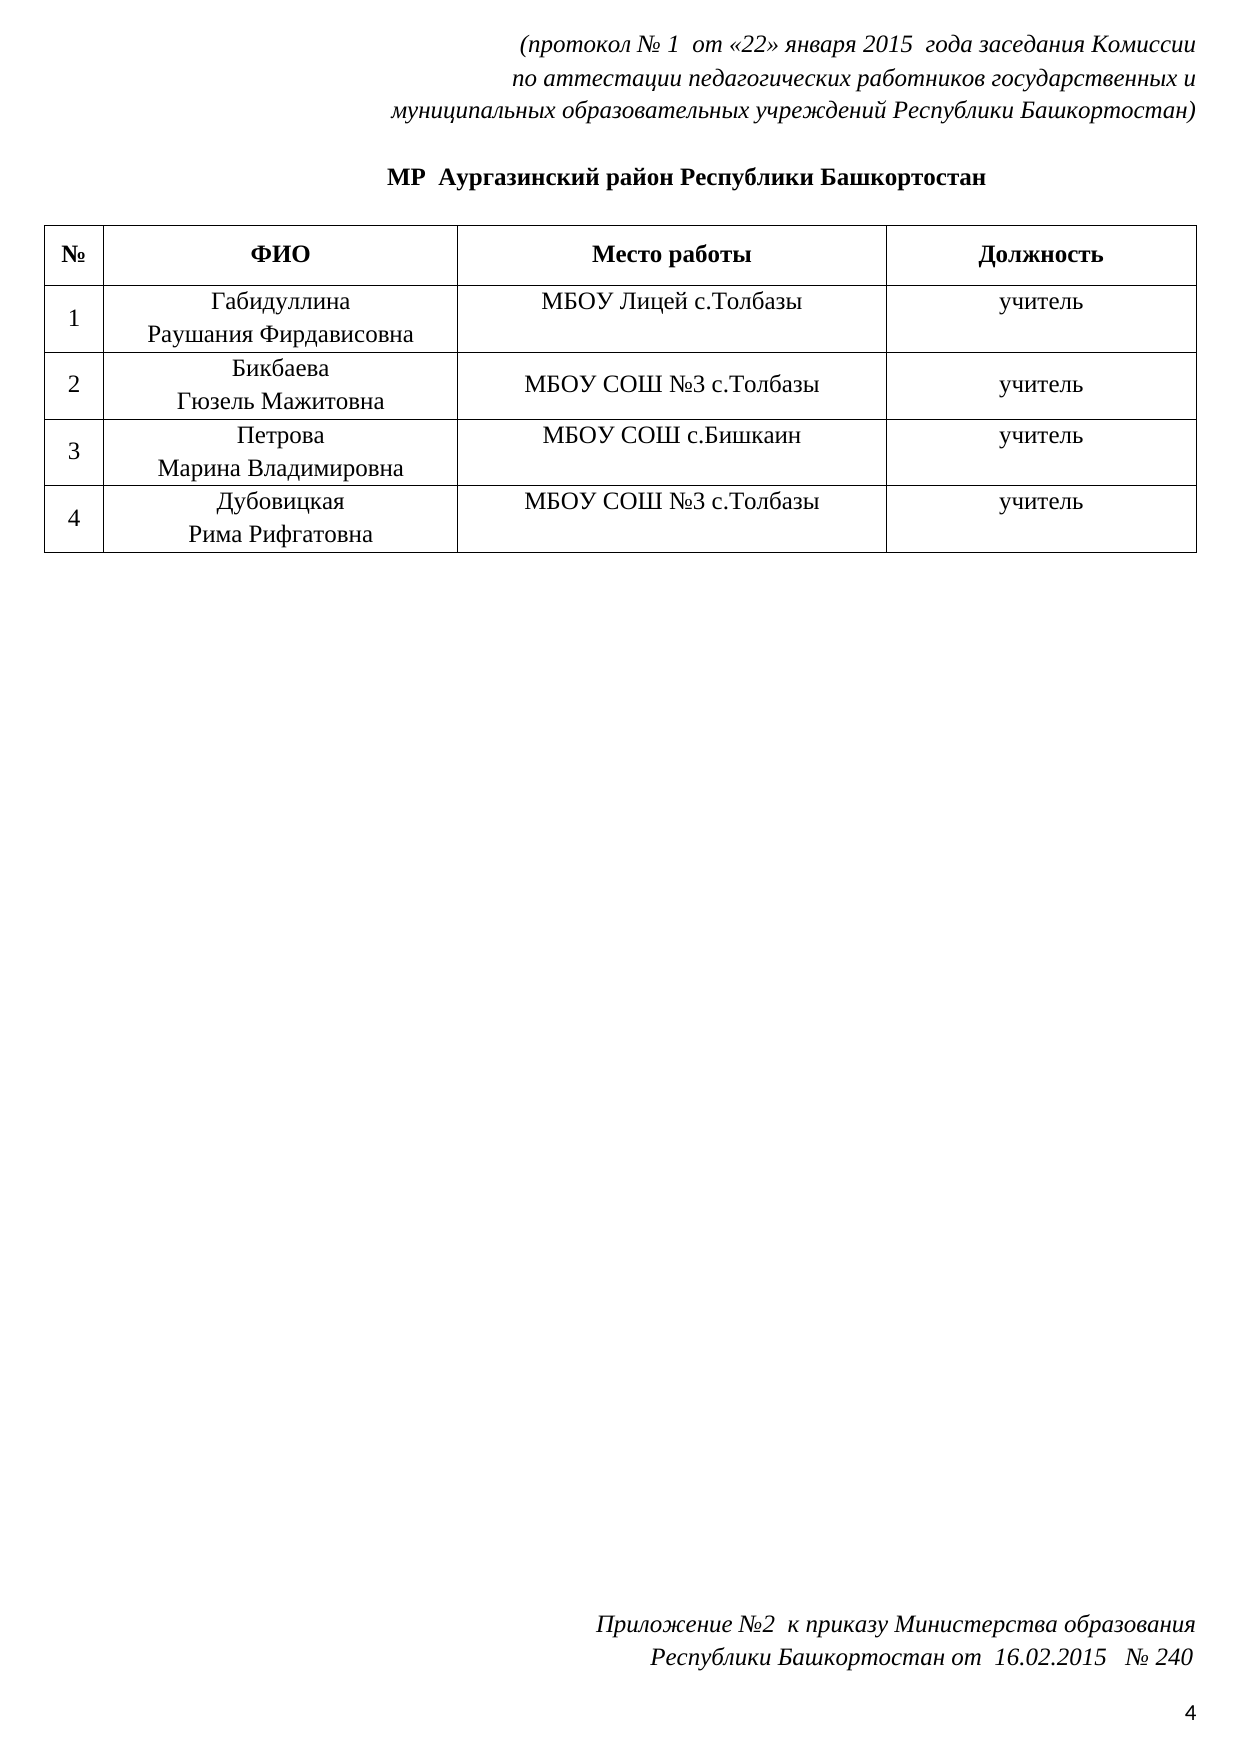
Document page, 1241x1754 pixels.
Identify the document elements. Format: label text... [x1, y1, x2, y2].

text по аттестации педагогических работников государственных и [177, 63, 1196, 91]
table_cell учитель [887, 353, 1196, 419]
table_header Должность [887, 226, 1196, 285]
table_cell Дубовицкая Рима Рифгатовна [104, 486, 457, 552]
table_cell учитель [887, 286, 1196, 352]
table_cell Петрова Марина Владимировна [104, 420, 457, 485]
table_cell МБОУ СОШ с.Бишкаин [458, 420, 886, 485]
text (протокол № 1 от «22» января 2015 года заседания Комиссии [177, 29, 1196, 58]
table_header Место работы [458, 226, 886, 285]
text Республики Башкортостан от 16.02.2015 № 240 [177, 1642, 1196, 1671]
table_header № [45, 226, 103, 285]
table_cell Бикбаева Гюзель Мажитовна [104, 353, 457, 419]
table_cell МБОУ СОШ №3 с.Толбазы [458, 486, 886, 552]
text МР Аургазинский район Республики Башкортостан [177, 162, 1196, 190]
table_cell Габидуллина Раушания Фирдависовна [104, 286, 457, 352]
table_cell 3 [45, 420, 103, 485]
table_cell учитель [887, 420, 1196, 485]
table_cell МБОУ Лицей с.Толбазы [458, 286, 886, 352]
table_cell учитель [887, 486, 1196, 552]
table_cell 4 [45, 486, 103, 552]
table_cell МБОУ СОШ №3 с.Толбазы [458, 353, 886, 419]
text Приложение №2 к приказу Министерства образования [177, 1609, 1196, 1638]
table_cell 1 [45, 286, 103, 352]
table_cell 2 [45, 353, 103, 419]
table_header ФИО [104, 226, 457, 285]
text муниципальных образовательных учреждений Республики Башкортостан) [177, 96, 1196, 124]
